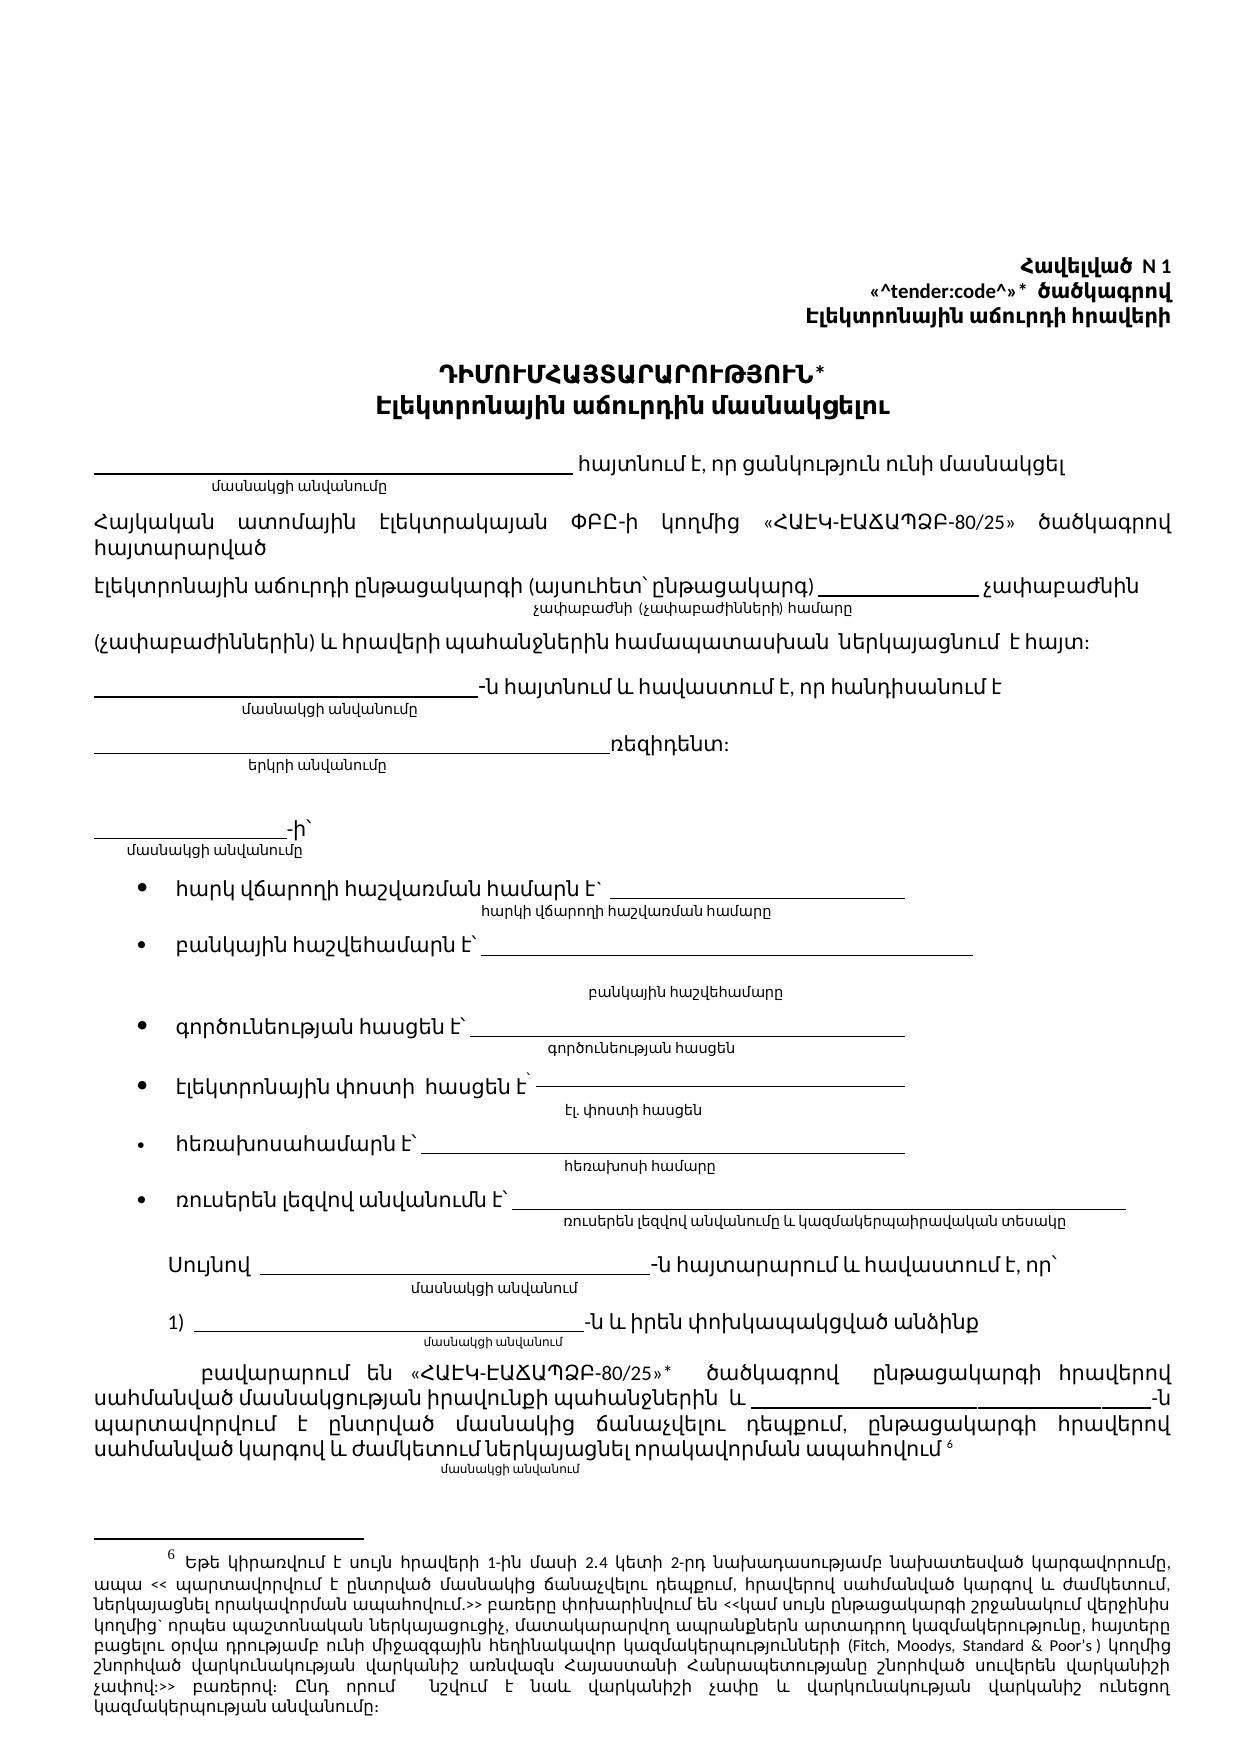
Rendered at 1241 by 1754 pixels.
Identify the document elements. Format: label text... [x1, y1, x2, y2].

text Սույնով -ն հայտարարում և հավաստում է, որ՝ [94, 1248, 1171, 1279]
text չափաբաժնի (չափաբաժինների) համարը [94, 599, 1171, 629]
text հայտնում է, որ ցանկություն ունի մասնակցել [94, 451, 1171, 477]
text ռուսերեն լեզվով անվանումը և կազմակերպաիրավական տեսակը [94, 1213, 1171, 1243]
text մասնակցի անվանում [94, 1462, 1171, 1487]
text (չափաբաժիններին) և հրավերի պահանջներին համապատասխան ներկայացնում է հայտ: [94, 629, 1171, 655]
text Հայկական ատոմային էլեկտրակայան ՓԲԸ-ի կողմից «ՀԱԷԿ-ԷԱՃԱՊՁԲ-80/25» ծածկագրով հայտարարված [94, 507, 1171, 561]
list էլեկտրոնային փոստի հասցեն է՝ [138, 1070, 1171, 1101]
text էլեկտրոնային աճուրդի ընթացակարգի (այսուհետ՝ ընթացակարգ) չափաբաժնին [94, 573, 1171, 599]
text մասնակցի անվանումը [94, 477, 1171, 507]
text «^tender:code^»* ծածկագրով [94, 278, 1171, 304]
text ԴԻՄՈՒՄՀԱՅՏԱՐԱՐՈՒԹՅՈՒՆ* [94, 360, 1171, 390]
list բանկային հաշվեհամարն է՝ [138, 933, 1171, 983]
text -ն հայտնում և հավաստում է, որ հանդիսանում է [94, 670, 1171, 701]
text գործունեության հասցեն [94, 1040, 1171, 1070]
list գործունեության հասցեն է՝ [138, 1014, 1171, 1040]
text մասնակցի անվանումը [94, 701, 1171, 731]
text հեռախոսի համարը [462, 1157, 1171, 1187]
text ռեզիդենտ: [94, 731, 1171, 756]
text Էլեկտրոնային աճուրդի հրավերի [94, 304, 1171, 329]
text մասնակցի անվանում [94, 1279, 1171, 1309]
subtitle Էլեկտրոնային աճուրդին մասնակցելու [94, 390, 1171, 421]
text 1) -ն և իրեն փոխկապակցված անձինք [94, 1309, 1171, 1335]
text էլ. փոստի հասցեն [94, 1101, 1171, 1131]
list հարկ վճարողի հաշվառման համարն է` [138, 872, 1171, 902]
text բանկային հաշվեհամարը [94, 983, 1171, 1014]
text մասնակցի անվանումը [94, 841, 1171, 872]
list հեռախոսահամարն է՝ [138, 1131, 1171, 1157]
text հարկի վճարողի հաշվառման համարը [94, 902, 1171, 933]
text Հավելված N 1 [94, 253, 1171, 278]
text բավարարում են «ՀԱԷԿ-ԷԱՃԱՊՁԲ-80/25»* ծածկագրով ընթացակարգի հրավերով սահմանված մասնակցության իրավունքի պահանջներին և -ն պարտավորվում է ընտրված մասնակից ճանաչվելու դեպքում, ընթացակարգի հրավերով սահմանված կարգով և ժամկետում ներկայացնել որակավորման ապահովում [94, 1360, 1171, 1462]
text երկրի անվանումը [94, 756, 1171, 787]
text -ի՝ [94, 816, 1171, 841]
list ռուսերեն լեզվով անվանումն է՝ [138, 1187, 1171, 1213]
text մասնակցի անվանում [94, 1335, 1171, 1360]
